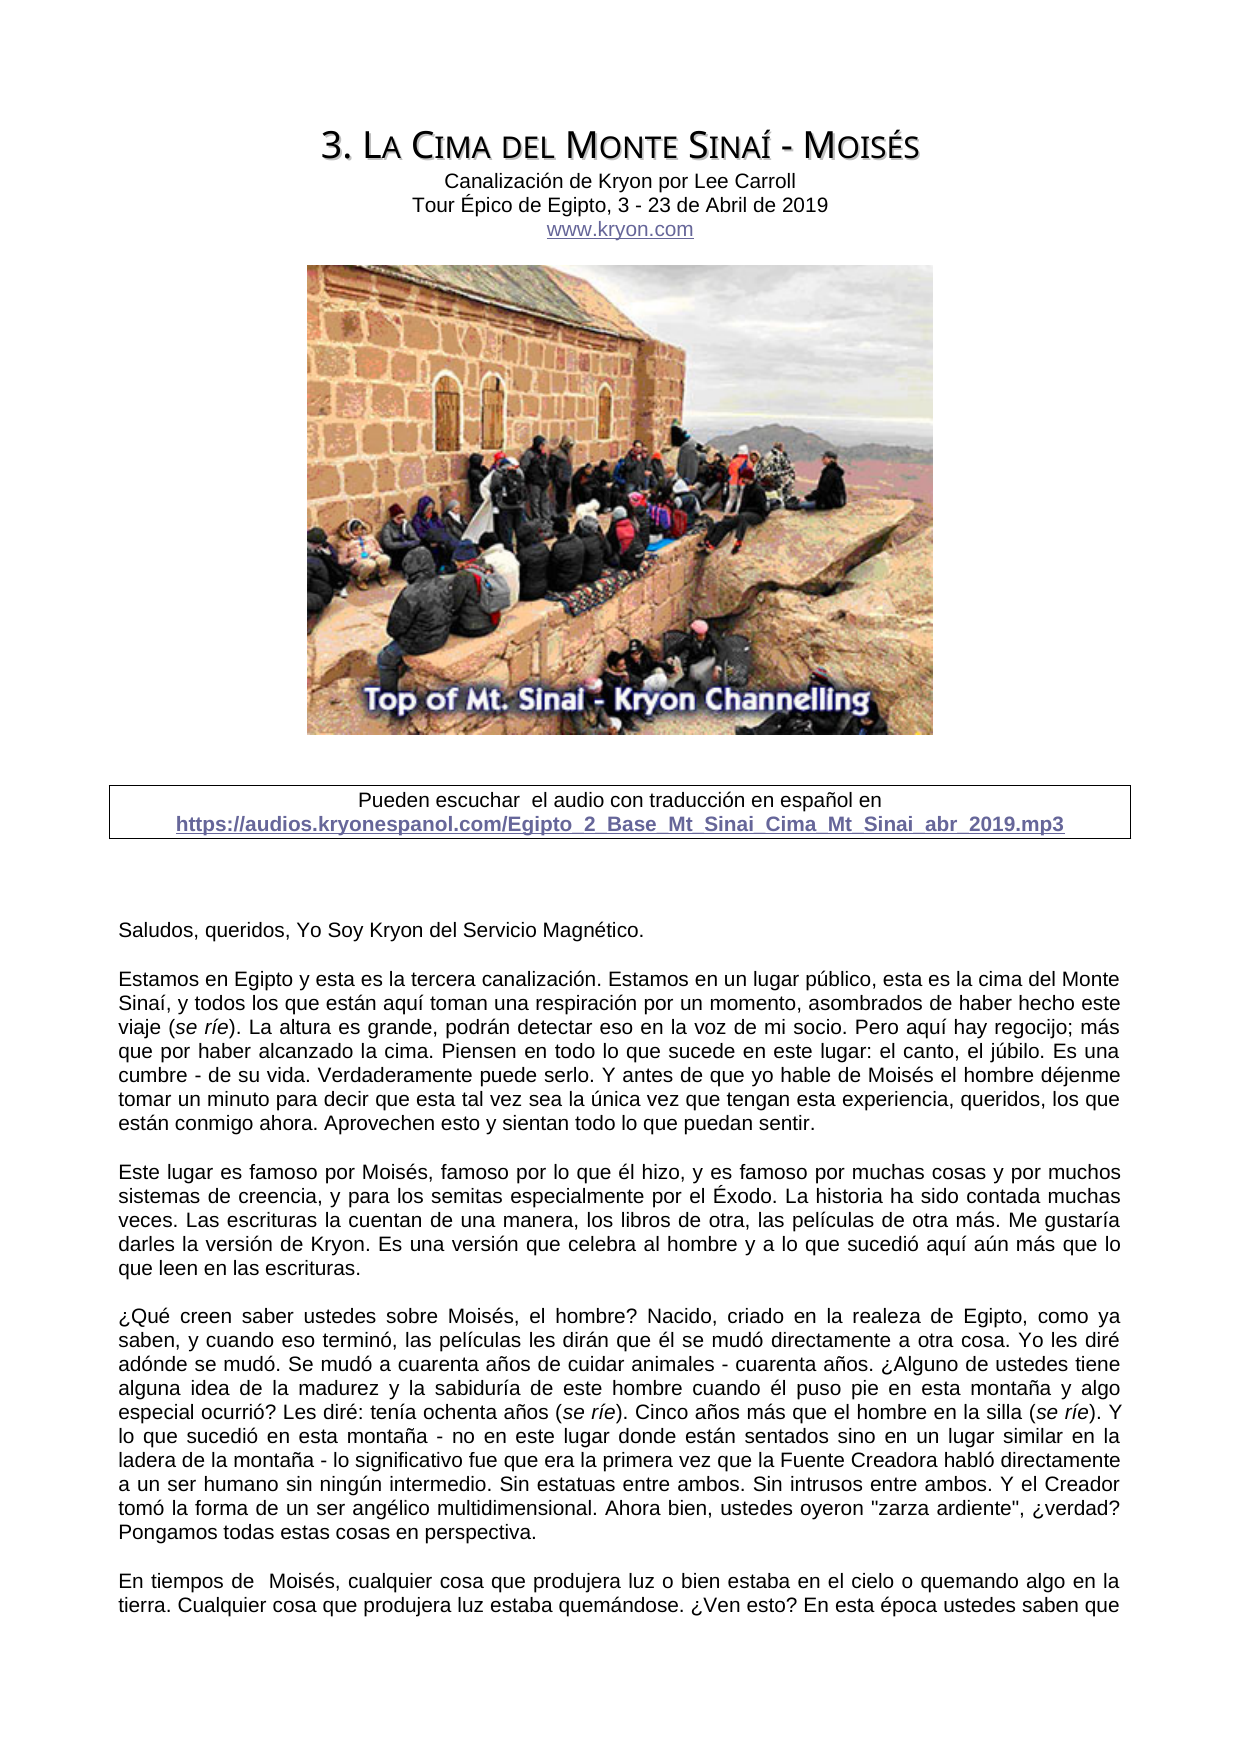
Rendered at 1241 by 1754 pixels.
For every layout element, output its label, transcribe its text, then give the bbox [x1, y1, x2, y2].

text Saludos, queridos, Yo Soy Kryon del Servicio Magnético. [118, 918, 1122, 942]
text Este lugar es famoso por Moisés, famoso por lo que él hizo, y es famoso por muchas cosas y por muchos sistemas de creencia, y para los semitas especialmente por el Éxodo. La historia ha sido contada muchas veces. Las escrituras la cuentan de una manera, los libros de otra, las películas de otra más. Me gustaría darles la versión de Kryon. Es una versión que celebra al hombre y a lo que sucedió aquí aún más que lo que leen en las escrituras. [118, 1159, 1122, 1279]
text 3. La Cima del Monte Sinaí - Moisés Canalización de Kryon por Lee Carroll [118, 118, 1122, 193]
text www.kryon.com [118, 217, 1122, 241]
text Pueden escuchar el audio con traducción en español en https://audios.kryonespanol.com/Egipto_2_Base_Mt_Sinai_Cima_Mt_Sinai_abr_2019.mp3 [110, 786, 1130, 838]
text Tour Épico de Egipto, 3 - 23 de Abril de 2019 [118, 193, 1122, 217]
picture [307, 265, 933, 735]
text Estamos en Egipto y esta es la tercera canalización. Estamos en un lugar público, esta es la cima del Monte Sinaí, y todos los que están aquí toman una respiración por un momento, asombrados de haber hecho este viaje (se ríe). La altura es grande, podrán detectar eso en la voz de mi socio. Pero aquí hay regocijo; más que por haber alcanzado la cima. Piensen en todo lo que sucede en este lugar: el canto, el júbilo. Es una cumbre - de su vida. Verdaderamente puede serlo. Y antes de que yo hable de Moisés el hombre déjenme tomar un minuto para decir que esta tal vez sea la única vez que tengan esta experiencia, queridos, los que están conmigo ahora. Aprovechen esto y sientan todo lo que puedan sentir. [118, 967, 1122, 1134]
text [118, 1569, 1122, 1617]
text ¿Qué creen saber ustedes sobre Moisés, el hombre? Nacido, criado en la realeza de Egipto, como ya saben, y cuando eso terminó, las películas les dirán que él se mudó directamente a otra cosa. Yo les diré adónde se mudó. Se mudó a cuarenta años de cuidar animales - cuarenta años. ¿Alguno de ustedes tiene alguna idea de la madurez y la sabiduría de este hombre cuando él puso pie en esta montaña y algo especial ocurrió? Les diré: tenía ochenta años (se ríe). Cinco años más que el hombre en la silla (se ríe). Y lo que sucedió en esta montaña - no en este lugar donde están sentados sino en un lugar similar en la ladera de la montaña - lo significativo fue que era la primera vez que la Fuente Creadora habló directamente a un ser humano sin ningún intermedio. Sin estatuas entre ambos. Sin intrusos entre ambos. Y el Creador tomó la forma de un ser angélico multidimensional. Ahora bien, ustedes oyeron "zarza ardiente", ¿verdad? Pongamos todas estas cosas en perspectiva. [118, 1304, 1122, 1544]
